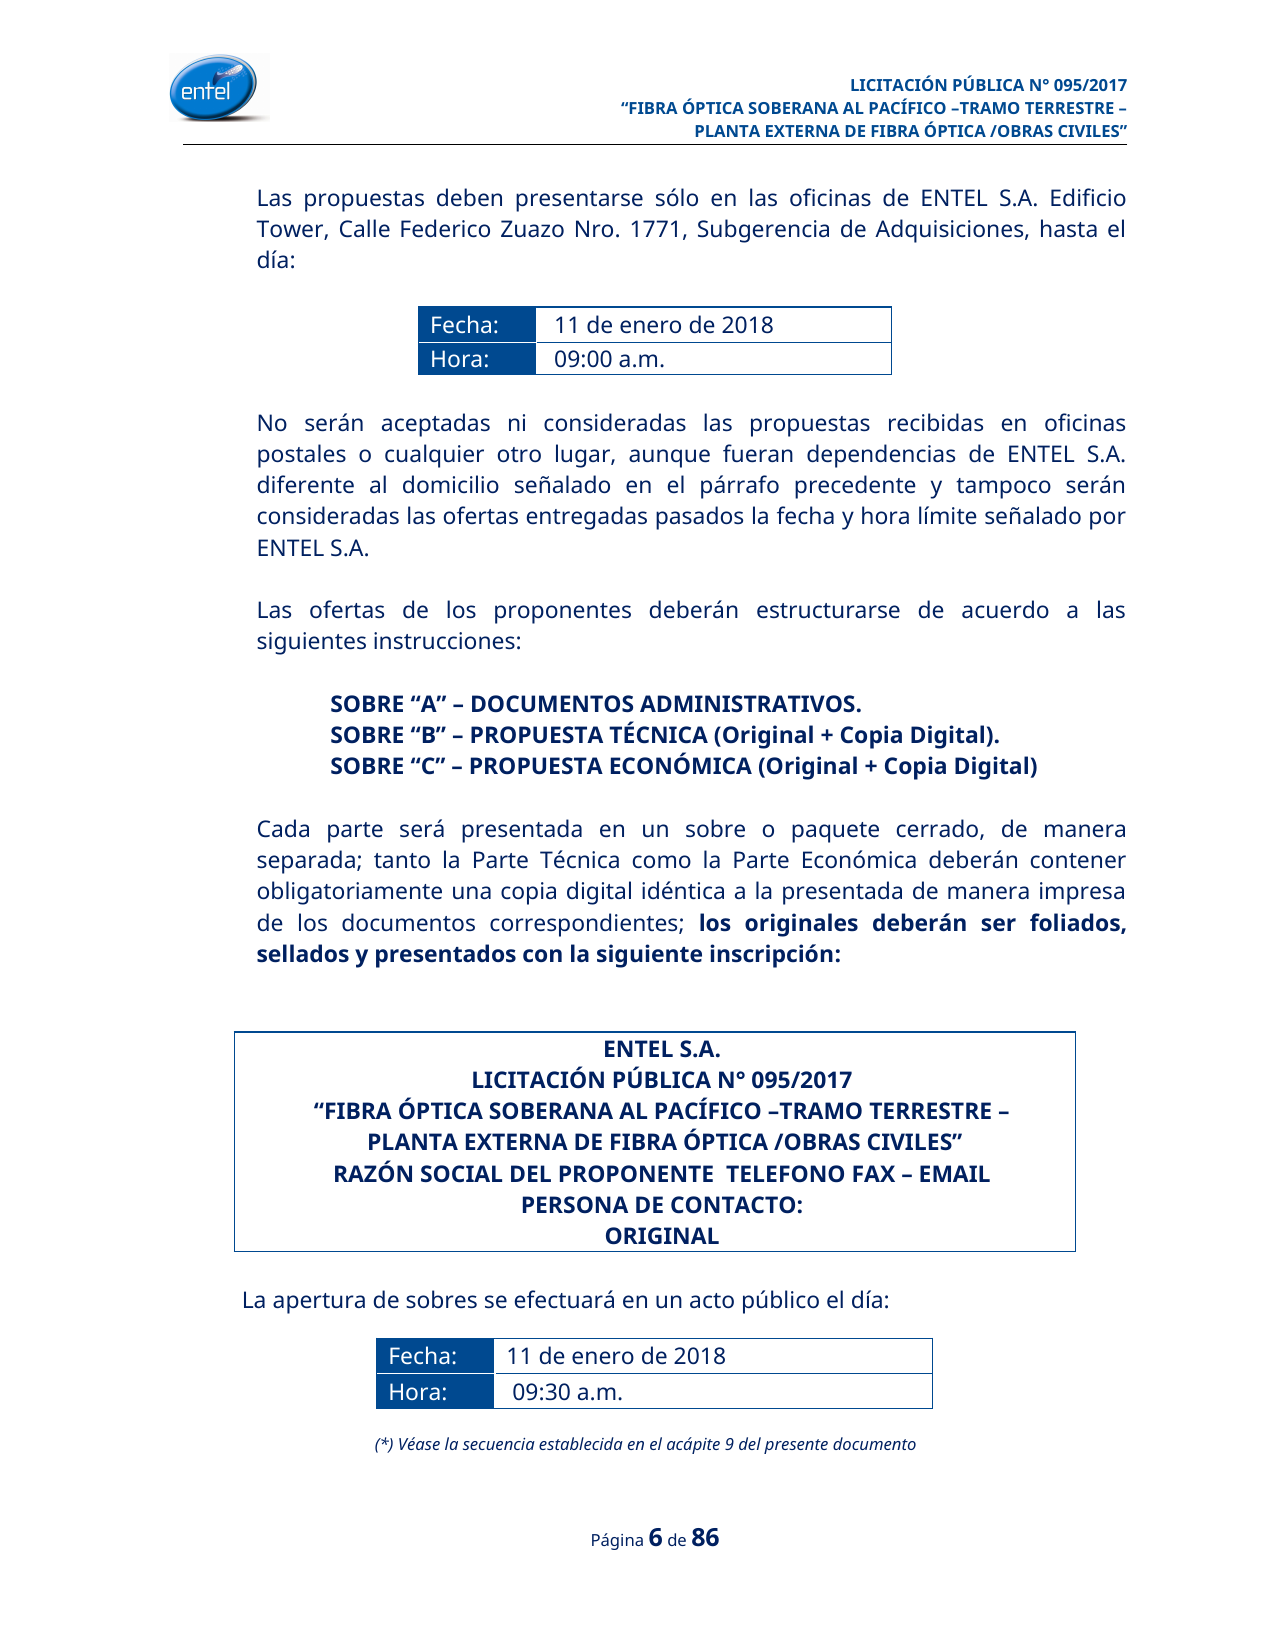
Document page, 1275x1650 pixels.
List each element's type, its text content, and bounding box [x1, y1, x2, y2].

table_header Fecha: [419, 308, 536, 342]
table_cell Hora: [377, 1374, 494, 1408]
list Las propuestas deben presentarse sólo en las oficinas de ENTEL S.A. Edificio Tower, Calle Federico Zuazo Nro. 1771, Subgerencia de Adquisiciones, hasta el día: [256, 181, 1127, 275]
list No serán aceptadas ni consideradas las propuestas recibidas en oficinas postales o cualquier otro lugar, aunque fueran dependencias de ENTEL S.A. diferente al domicilio señalado en el párrafo precedente y tampoco serán consideradas las ofertas entregadas pasados la fecha y hora límite señalado por ENTEL S.A. [256, 406, 1127, 563]
text SOBRE “C” – PROPUESTA ECONÓMICA (Original + Copia Digital) [330, 750, 1127, 781]
table_cell Hora: [419, 343, 536, 374]
text (*) Véase la secuencia establecida en el acápite 9 del presente documento [374, 1432, 1127, 1455]
text SOBRE “A” – DOCUMENTOS ADMINISTRATIVOS. [330, 688, 1127, 719]
list Las ofertas de los proponentes deberán estructurarse de acuerdo a las siguientes instrucciones: [256, 594, 1127, 656]
text La apertura de sobres se efectuará en un acto público el día: [242, 1283, 1127, 1315]
table_header 11 de enero de 2018 [496, 1339, 932, 1373]
text SOBRE “B” – PROPUESTA TÉCNICA (Original + Copia Digital). [330, 719, 1127, 750]
table_header Fecha: [377, 1339, 494, 1373]
table_cell 09:30 a.m. [496, 1374, 932, 1408]
table_header 11 de enero de 2018 [537, 308, 891, 342]
table_cell 09:00 a.m. [537, 343, 891, 374]
list Cada parte será presentada en un sobre o paquete cerrado, de manera separada; tanto la Parte Técnica como la Parte Económica deberán contener obligatoriamente una copia digital idéntica a la presentada de manera impresa de los documentos correspondientes; los originales deberán ser foliados, sellados y presentados con la siguiente inscripción: [256, 813, 1127, 969]
picture [169, 53, 270, 122]
table_header ENTEL S.A. LICITACIÓN PÚBLICA N° 095/2017 “FIBRA ÓPTICA SOBERANA AL PACÍFICO –TRAMO TERRESTRE – PLANTA EXTERNA DE FIBRA ÓPTICA /OBRAS CIVILES” RAZÓN SOCIAL DEL PROPONENTE TELEFONO FAX – EMAIL PERSONA DE CONTACTO: ORIGINAL [235, 1033, 1075, 1251]
